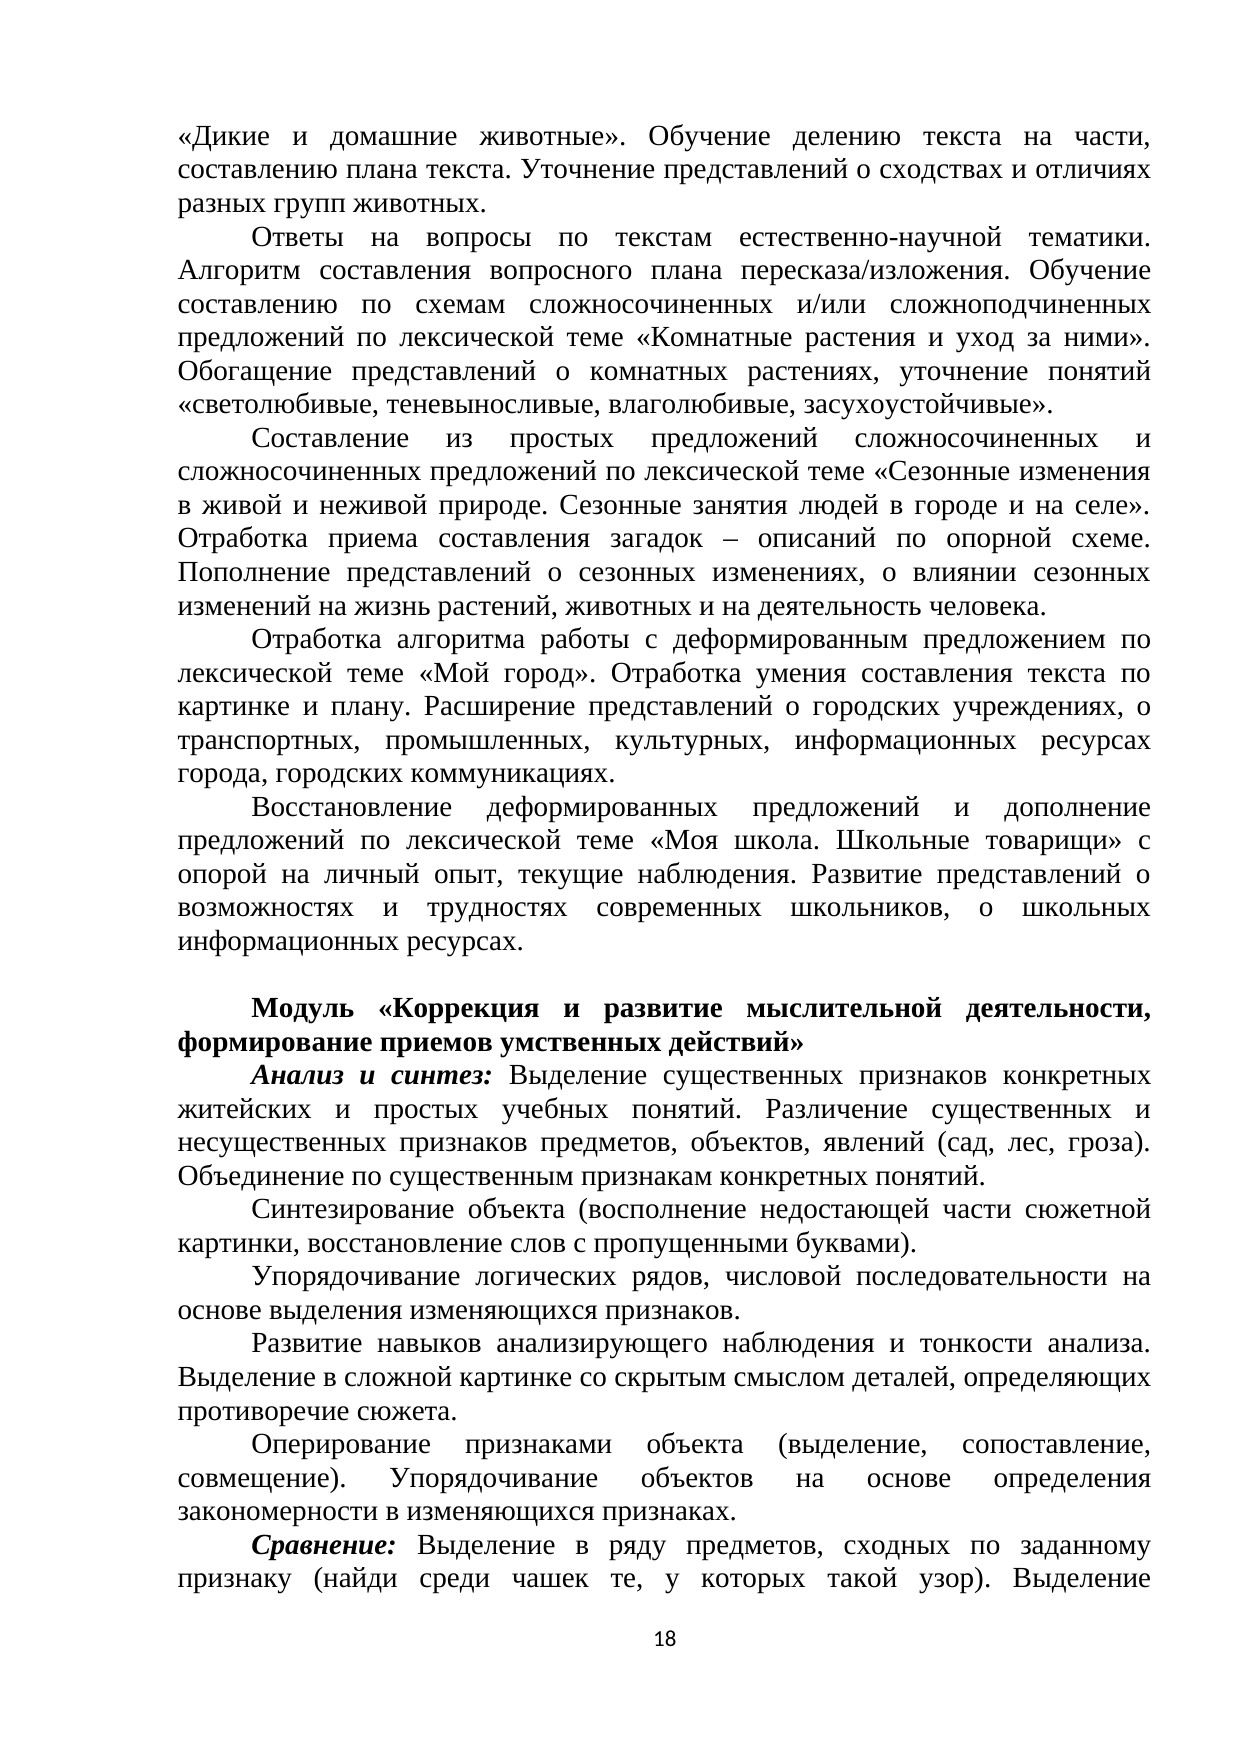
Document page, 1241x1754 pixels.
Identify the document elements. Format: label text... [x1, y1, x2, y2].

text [177, 1527, 1152, 1594]
text Составление из простых предложений сложносочиненных и сложносочиненных предложений по лексической теме «Сезонные изменения в живой и неживой природе. Сезонные занятия людей в городе и на селе». Отработка приема составления загадок – описаний по опорной схеме. Пополнение представлений о сезонных изменениях, о влиянии сезонных изменений на жизнь растений, животных и на деятельность человека. [177, 420, 1152, 621]
text Упорядочивание логических рядов, числовой последовательности на основе выделения изменяющихся признаков. [177, 1258, 1152, 1326]
text Оперирование признаками объекта (выделение, сопоставление, совмещение). Упорядочивание объектов на основе определения закономерности в изменяющихся признаках. [177, 1426, 1152, 1527]
text Анализ и синтез: Выделение существенных признаков конкретных житейских и простых учебных понятий. Различение существенных и несущественных признаков предметов, объектов, явлений (сад, лес, гроза). Объединение по существенным признакам конкретных понятий. [177, 1057, 1152, 1191]
text Ответы на вопросы по текстам естественно-научной тематики. Алгоритм составления вопросного плана пересказа/изложения. Обучение составлению по схемам сложносочиненных и/или сложноподчиненных предложений по лексической теме «Комнатные растения и уход за ними». Обогащение представлений о комнатных растениях, уточнение понятий «светолюбивые, теневыносливые, влаголюбивые, засухоустойчивые». [177, 219, 1152, 420]
text Синтезирование объекта (восполнение недостающей части сюжетной картинки, восстановление слов с пропущенными буквами). [177, 1191, 1152, 1258]
text Отработка алгоритма работы с деформированным предложением по лексической теме «Мой город». Отработка умения составления текста по картинке и плану. Расширение представлений о городских учреждениях, о транспортных, промышленных, культурных, информационных ресурсах города, городских коммуникациях. [177, 621, 1152, 789]
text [177, 118, 1152, 219]
text Модуль «Коррекция и развитие мыслительной деятельности, формирование приемов умственных действий» [177, 990, 1152, 1057]
text Развитие навыков анализирующего наблюдения и тонкости анализа. Выделение в сложной картинке со скрытым смыслом деталей, определяющих противоречие сюжета. [177, 1326, 1152, 1426]
text Восстановление деформированных предложений и дополнение предложений по лексической теме «Моя школа. Школьные товарищи» с опорой на личный опыт, текущие наблюдения. Развитие представлений о возможностях и трудностях современных школьников, о школьных информационных ресурсах. [177, 789, 1152, 957]
